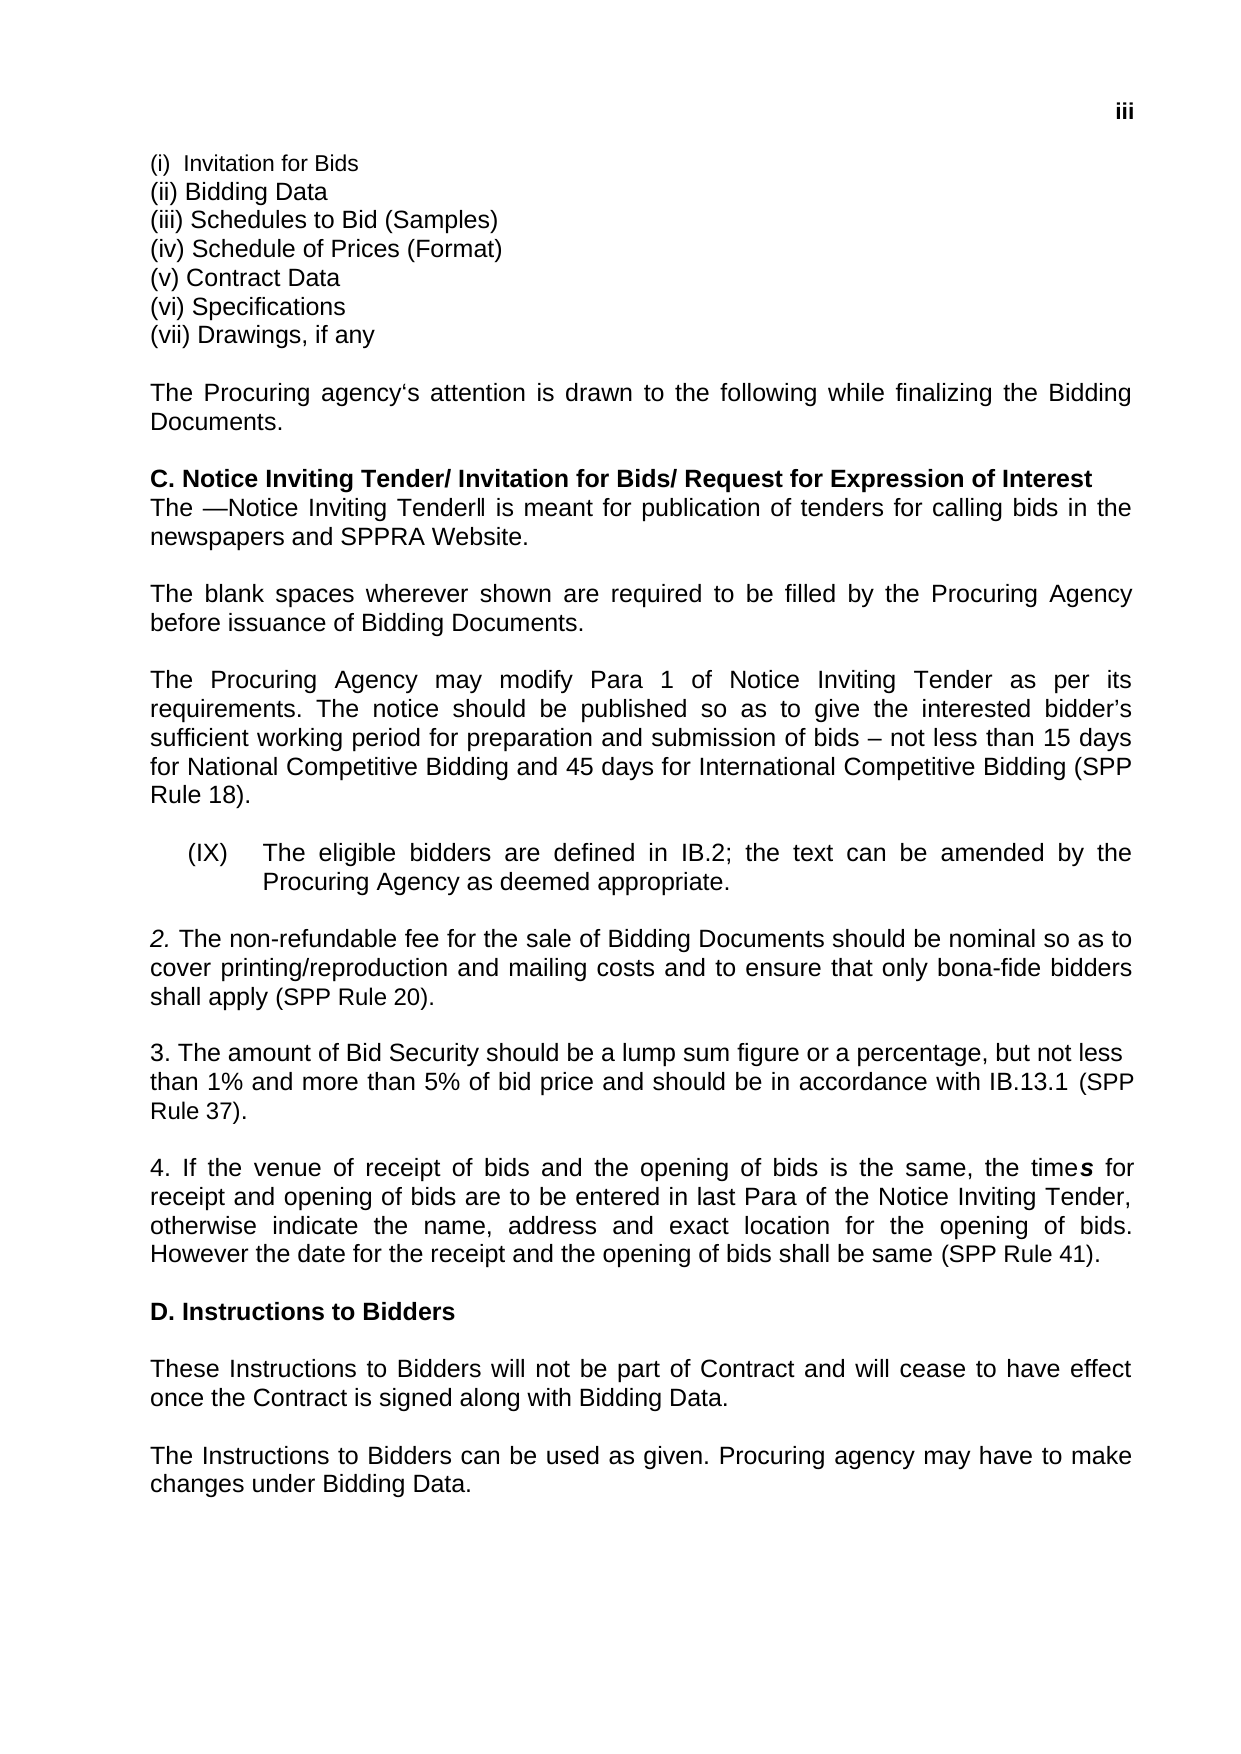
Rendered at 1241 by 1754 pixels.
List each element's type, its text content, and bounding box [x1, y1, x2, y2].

text (ii) Bidding Data [150, 177, 1134, 206]
text 4. If the venue of receipt of bids and the opening of bids is the same, the times for receipt and opening of bids are to be entered in last Para of the Notice Inviting Tender, otherwise indicate the name, address and exact location for the opening of bids. However the date for the receipt and the opening of bids shall be same (SPP Rule 41). [150, 1153, 1134, 1268]
text The ―Notice Inviting Tender‖ is meant for publication of tenders for calling bids in the newspapers and SPPRA Website. [150, 493, 1134, 551]
text (iv) Schedule of Prices (Format) [150, 234, 1134, 263]
list The eligible bidders are defined in IB.2; the text can be amended by the Procuring Agency as deemed appropriate. [187, 838, 1134, 896]
text These Instructions to Bidders will not be part of Contract and will cease to have effect once the Contract is signed along with Bidding Data. [150, 1354, 1134, 1412]
text (iii) Schedules to Bid (Samples) [150, 206, 1134, 234]
text 3. The amount of Bid Security should be a lump sum figure or a percentage, but not less [150, 1038, 1134, 1067]
text C. Notice Inviting Tender/ Invitation for Bids/ Request for Expression of Interest [150, 464, 1134, 493]
text 2. The non-refundable fee for the sale of Bidding Documents should be nominal so as to cover printing/reproduction and mailing costs and to ensure that only bona-fide bidders shall apply (SPP Rule 20). [150, 924, 1134, 1011]
text The blank spaces wherever shown are required to be filled by the Procuring Agency before issuance of Bidding Documents. [150, 579, 1134, 637]
text (v) Contract Data [150, 263, 1134, 292]
text The Procuring Agency may modify Para 1 of Notice Inviting Tender as per its requirements. The notice should be published so as to give the interested bidder’s sufficient working period for preparation and submission of bids – not less than 15 days for National Competitive Bidding and 45 days for International Competitive Bidding (SPP Rule 18). [150, 666, 1134, 809]
text than 1% and more than 5% of bid price and should be in accordance with IB.13.1 (SPP Rule 37). [150, 1067, 1134, 1124]
text (vi) Specifications [150, 292, 1134, 321]
text (vii) Drawings, if any [150, 321, 1134, 349]
text The Procuring agency‘s attention is drawn to the following while finalizing the Bidding Documents. [150, 378, 1134, 436]
text D. Instructions to Bidders [150, 1297, 1134, 1326]
text (i) Invitation for Bids [150, 150, 1134, 177]
text The Instructions to Bidders can be used as given. Procuring agency may have to make changes under Bidding Data. [150, 1441, 1134, 1498]
text iii [150, 98, 1134, 124]
